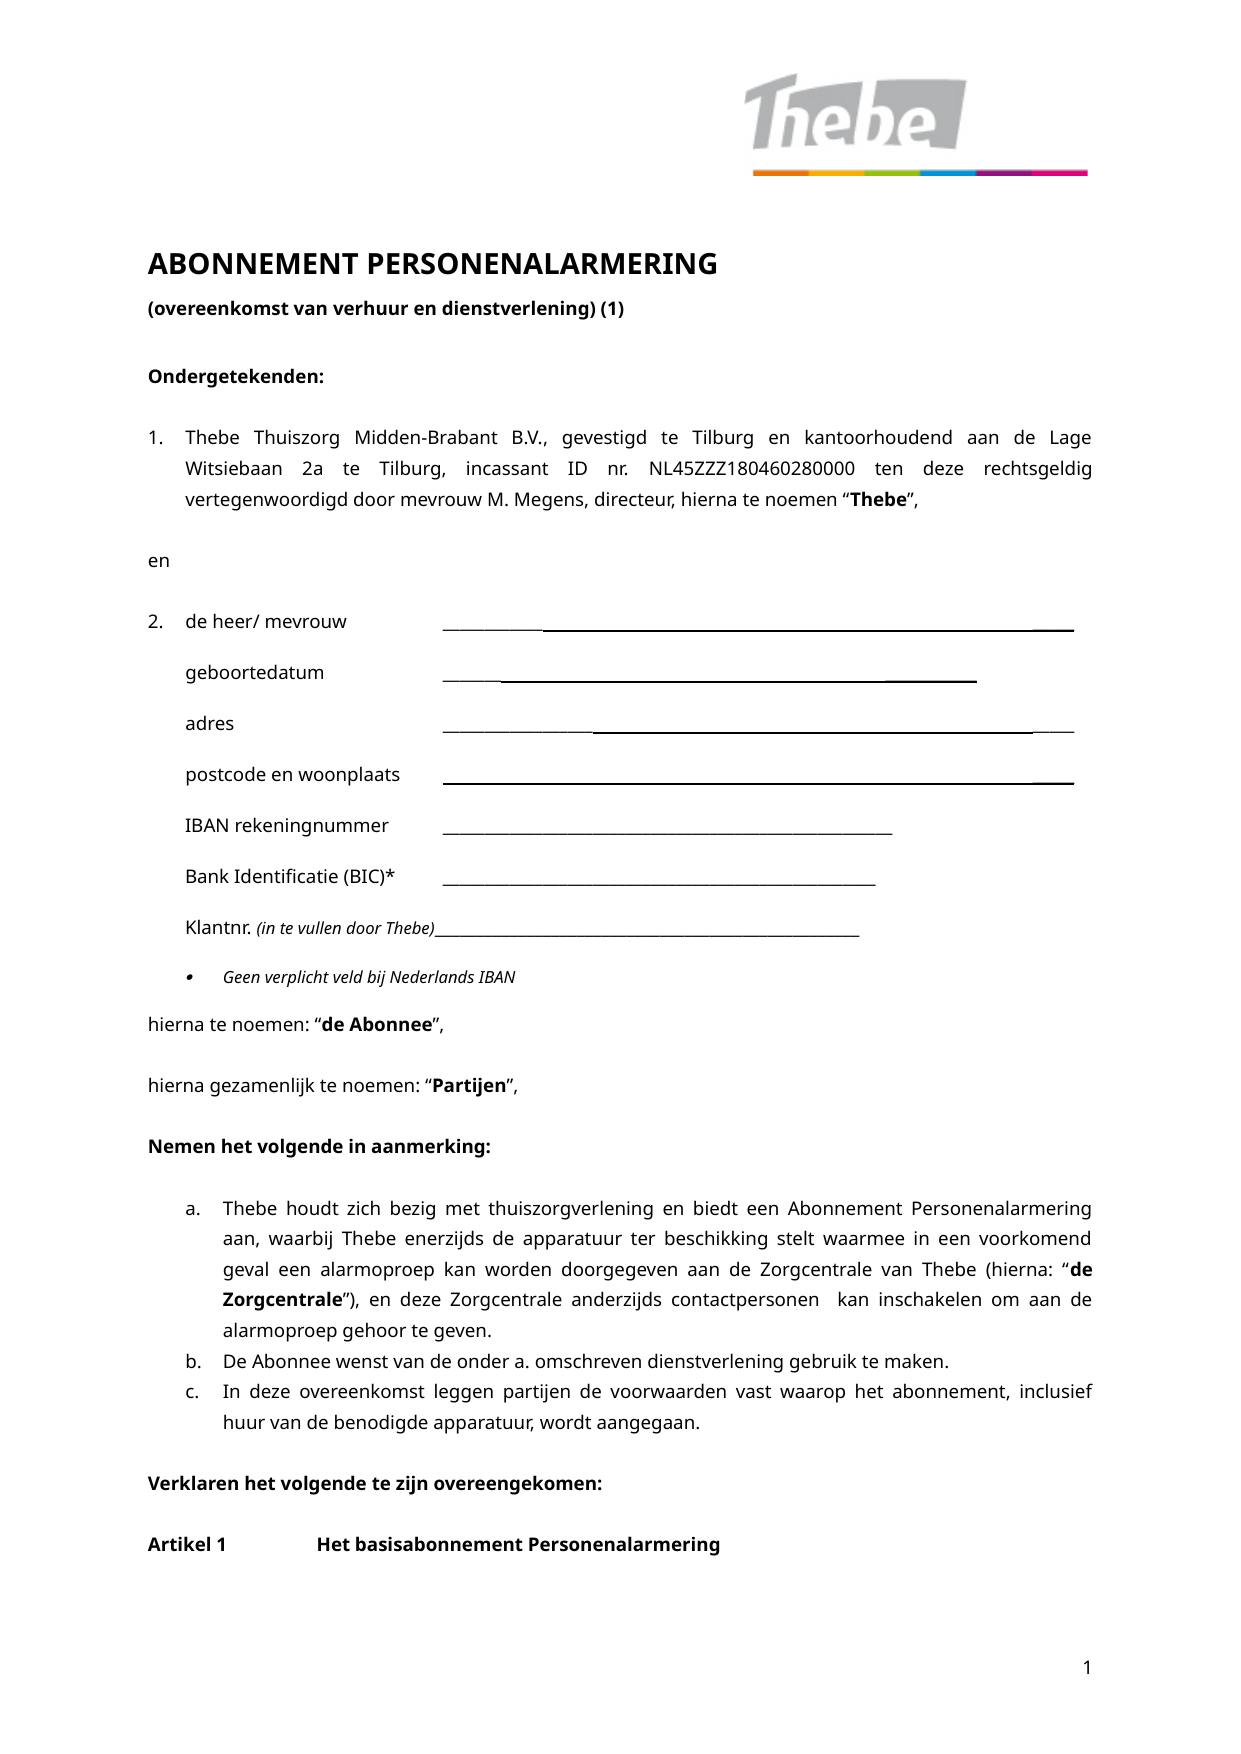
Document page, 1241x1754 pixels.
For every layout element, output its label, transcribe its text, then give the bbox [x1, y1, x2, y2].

text Nemen het volgende in aanmerking: [148, 1134, 1093, 1159]
list Bank Identificatie (BIC)* ____________________________________________________ [185, 864, 1093, 889]
text Ondergetekenden: [148, 363, 1093, 389]
list In deze overeenkomst leggen partijen de voorwaarden vast waarop het abonnement, inclusief huur van de benodigde apparatuur, wordt aangegaan. [185, 1379, 1093, 1435]
list Thebe Thuiszorg Midden-Brabant B.V., gevestigd te Tilburg en kantoorhoudend aan de Lage Witsiebaan 2a te Tilburg, incassant ID nr. NL45ZZZ180460280000 ten deze rechtsgeldig vertegenwoordigd door mevrouw M. Megens, directeur, hierna te noemen “Thebe”, [148, 425, 1093, 511]
list postcode en woonplaats _____ [185, 762, 1093, 787]
list Thebe houdt zich bezig met thuiszorgverlening en biedt een Abonnement Personenalarmering aan, waarbij Thebe enerzijds de apparatuur ter beschikking stelt waarmee in een voorkomend geval een alarmoproep kan worden doorgegeven aan de Zorgcentrale van Thebe (hierna: “de Zorgcentrale”), en deze Zorgcentrale anderzijds contactpersonen kan inschakelen om aan de alarmoproep gehoor te geven. [185, 1195, 1093, 1343]
text en [148, 547, 1093, 573]
text Artikel 1 Het basisabonnement Personenalarmering [148, 1532, 1093, 1557]
list de heer/ mevrouw ____________ _____ [148, 608, 1093, 634]
list geboortedatum _______ ___________ [185, 659, 1093, 685]
list Klantnr. (in te vullen door Thebe)___________________________________________________ [185, 915, 1093, 940]
text hierna gezamenlijk te noemen: “Partijen”, [148, 1072, 1093, 1098]
list De Abonnee wenst van de onder a. omschreven dienstverlening gebruik te maken. [185, 1348, 1093, 1373]
list IBAN rekeningnummer ______________________________________________________ [185, 813, 1093, 838]
text Verklaren het volgende te zijn overeengekomen: [148, 1471, 1093, 1496]
text (overeenkomst van verhuur en dienstverlening) (1) [148, 296, 1093, 321]
picture [744, 73, 1088, 176]
list Geen verplicht veld bij Nederlands IBAN [185, 966, 1093, 988]
text ABONNEMENT PERSONENALARMERING [148, 243, 1093, 283]
list adres __________________ _____ [185, 711, 1093, 736]
text hierna te noemen: “de Abonnee”, [148, 1011, 1093, 1037]
